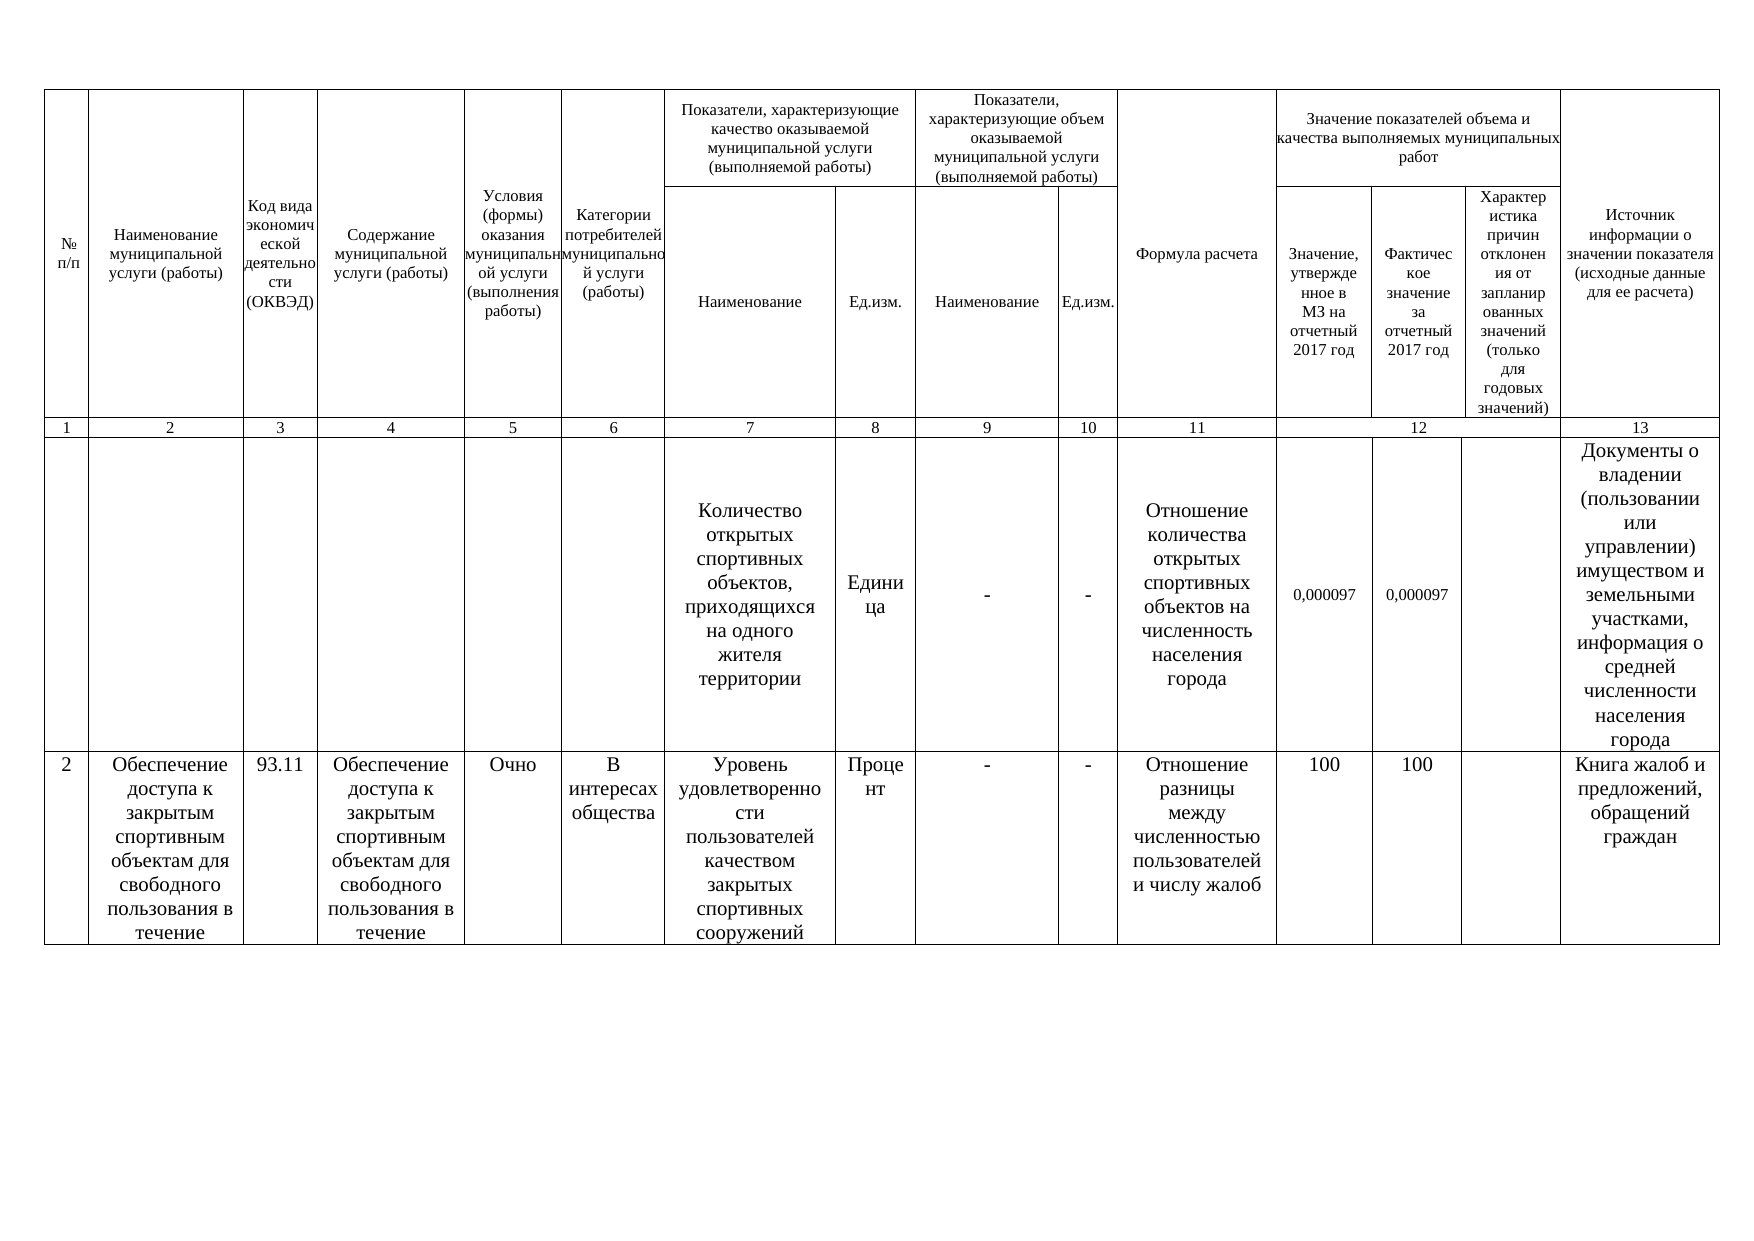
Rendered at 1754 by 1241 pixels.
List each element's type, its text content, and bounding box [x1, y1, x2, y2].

table_cell Наименование [665, 187, 835, 417]
table_cell Отношение количества открытых спортивных объектов на численность населения города [1118, 438, 1276, 751]
table_cell Фактическое значение за отчетный 2017 год [1372, 187, 1465, 417]
table_cell Обеспечение доступа к закрытым спортивным объектам для свободного пользования в течение ограниченного времени [318, 752, 464, 944]
table_cell 5 [465, 418, 561, 437]
table_cell 4 [318, 418, 464, 437]
table_cell 1 [45, 418, 88, 437]
table_cell - [916, 752, 1058, 944]
table_header Формула расчета [1118, 90, 1276, 417]
table_cell 6 [562, 418, 664, 437]
table_cell Количество открытых спортивных объектов, приходящихся на одного жителя территории [665, 438, 835, 751]
table_cell - [916, 438, 1058, 751]
table_header Содержание муниципальной услуги (работы) [318, 90, 464, 417]
table_cell Ед.изм. [836, 187, 915, 417]
table_cell [1462, 438, 1560, 751]
table_header Показатели, характеризующие качество оказываемой муниципальной услуги (выполняемой работы) [665, 90, 915, 186]
table_cell Значение, утвержденное в МЗ на отчетный 2017 год [1277, 187, 1371, 417]
table_cell 11 [1118, 418, 1276, 437]
table_cell В интересах общества [562, 752, 664, 944]
table_cell 3 [244, 418, 317, 437]
table_cell 7 [665, 418, 835, 437]
table_cell Документы о владении (пользовании или управлении) имуществом и земельными участками, информация о средней численности населения города [1561, 438, 1719, 751]
table_header Наименование муниципальной услуги (работы) [89, 90, 243, 417]
table_cell 13 [1561, 418, 1719, 437]
table_header Категории потребителей муниципальной услуги (работы) [562, 90, 664, 417]
table_cell 100 [1373, 752, 1461, 944]
table_cell Очно [465, 752, 561, 944]
table_cell Обеспечение доступа к закрытым спортивным объектам для свободного пользования в течение ограниченного времени [89, 752, 243, 944]
table_cell Наименование [916, 187, 1058, 417]
table_header Код вида экономической деятельности (ОКВЭД) [244, 90, 317, 417]
table_cell Книга жалоб и предложений, обращений граждан [1561, 752, 1719, 944]
table_cell Единица [836, 438, 915, 751]
table_header Условия (формы) оказания муниципальной услуги (выполнения работы) [465, 90, 561, 417]
table_cell 0,000097 [1373, 438, 1461, 751]
table_cell Характеристика причин отклонения от запланированных значений (только для годовых значений) [1466, 187, 1560, 417]
table_cell [1462, 752, 1560, 944]
table_cell Ед.изм. [1059, 187, 1117, 417]
table_cell 100 [1277, 752, 1372, 944]
table_cell - [1059, 752, 1117, 944]
table_cell 8 [836, 418, 915, 437]
table_header № п/п [45, 90, 88, 417]
table_cell 2 [89, 418, 243, 437]
table_cell 93.11 [244, 752, 317, 944]
table_header Значение показателей объема и качества выполняемых муниципальных работ [1277, 90, 1560, 186]
table_cell 10 [1059, 418, 1117, 437]
table_cell 12 [1277, 418, 1560, 437]
table_cell Процент [836, 752, 915, 944]
table_cell Отношение разницы между численностью пользователей и числу жалоб [1118, 752, 1276, 944]
table_cell 2 [45, 752, 88, 944]
table_cell Уровень удовлетворенности пользователей качеством закрытых спортивных сооружений [665, 752, 835, 944]
table_cell 0,000097 [1277, 438, 1372, 751]
table_cell 9 [916, 418, 1058, 437]
table_header Источник информации о значении показателя (исходные данные для ее расчета) [1561, 90, 1719, 417]
table_cell - [1059, 438, 1117, 751]
table_header Показатели, характеризующие объем оказываемой муниципальной услуги (выполняемой работы) [916, 90, 1117, 186]
